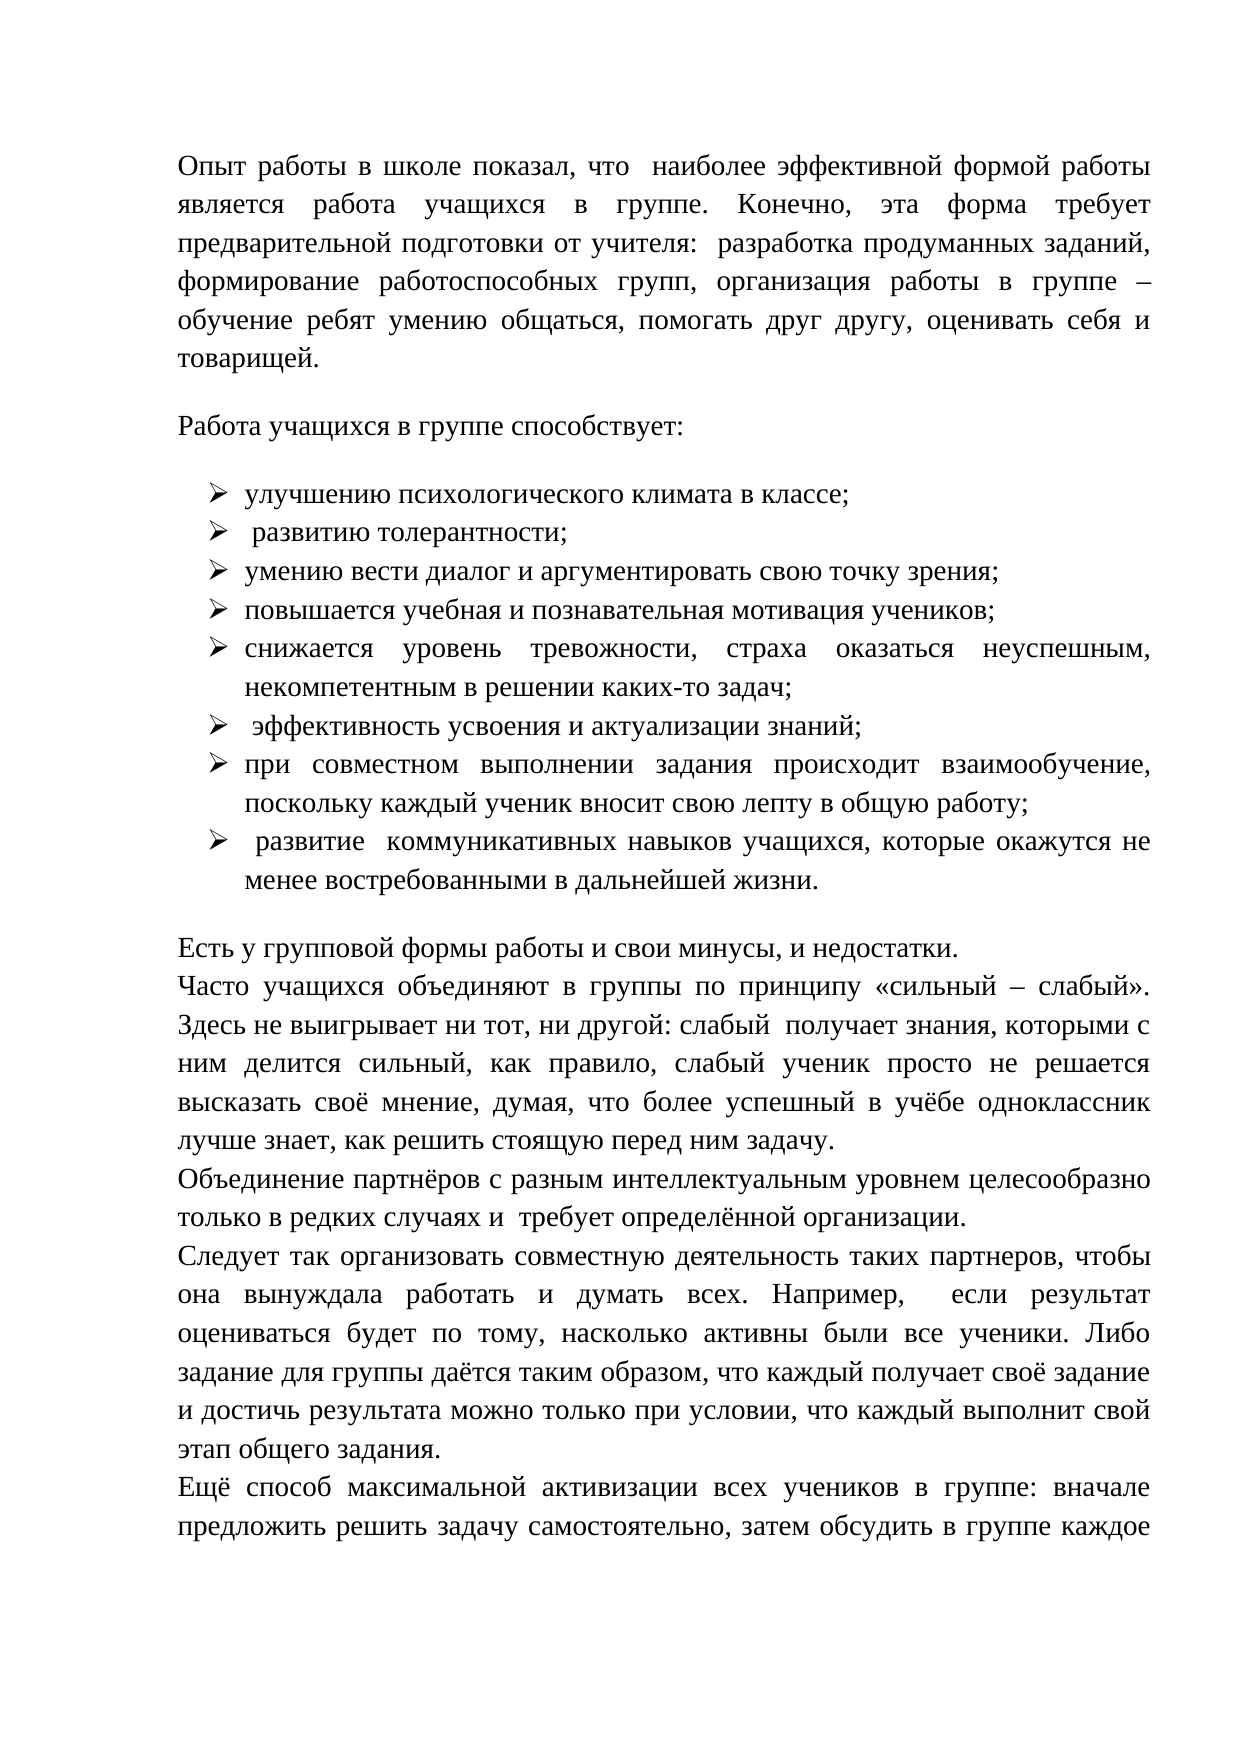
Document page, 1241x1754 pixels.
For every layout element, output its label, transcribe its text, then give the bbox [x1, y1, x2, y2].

list развитие коммуникативных навыков учащихся, которые окажутся не менее востребованными в дальнейшей жизни. [207, 823, 1152, 896]
text Есть у групповой формы работы и свои минусы, и недостатки. [177, 930, 1152, 963]
list снижается уровень тревожности, страха оказаться неуспешным, некомпетентным в решении каких-то задач; [207, 630, 1152, 703]
list развитию толерантности; [207, 514, 1152, 548]
text Часто учащихся объединяют в группы по принципу «сильный – слабый». Здесь не выигрывает ни тот, ни другой: слабый получает знания, которыми с ним делится сильный, как правило, слабый ученик просто не решается высказать своё мнение, думая, что более успешный в учёбе одноклассник лучше знает, как решить стоящую перед ним задачу. [177, 968, 1152, 1156]
text Опыт работы в школе показал, что наиболее эффективной формой работы является работа учащихся в группе. Конечно, эта форма требует предварительной подготовки от учителя: разработка продуманных заданий, формирование работоспособных групп, организация работы в группе – обучение ребят умению общаться, помогать друг другу, оценивать себя и товарищей. [177, 148, 1152, 374]
list эффективность усвоения и актуализации знаний; [207, 708, 1152, 741]
list улучшению психологического климата в классе; [207, 476, 1152, 509]
list повышается учебная и познавательная мотивация учеников; [207, 592, 1152, 625]
text Объединение партнёров с разным интеллектуальным уровнем целесообразно только в редких случаях и требует определённой организации. [177, 1161, 1152, 1233]
list при совместном выполнении задания происходит взаимообучение, поскольку каждый ученик вносит свою лепту в общую работу; [207, 746, 1152, 818]
text Работа учащихся в группе способствует: [177, 408, 1152, 442]
text Следует так организовать совместную деятельность таких партнеров, чтобы она вынуждала работать и думать всех. Например, если результат оцениваться будет по тому, насколько активны были все ученики. Либо задание для группы даётся таким образом, что каждый получает своё задание и достичь результата можно только при условии, что каждый выполнит свой этап общего задания. [177, 1238, 1152, 1464]
list умению вести диалог и аргументировать свою точку зрения; [207, 553, 1152, 587]
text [177, 1469, 1152, 1541]
